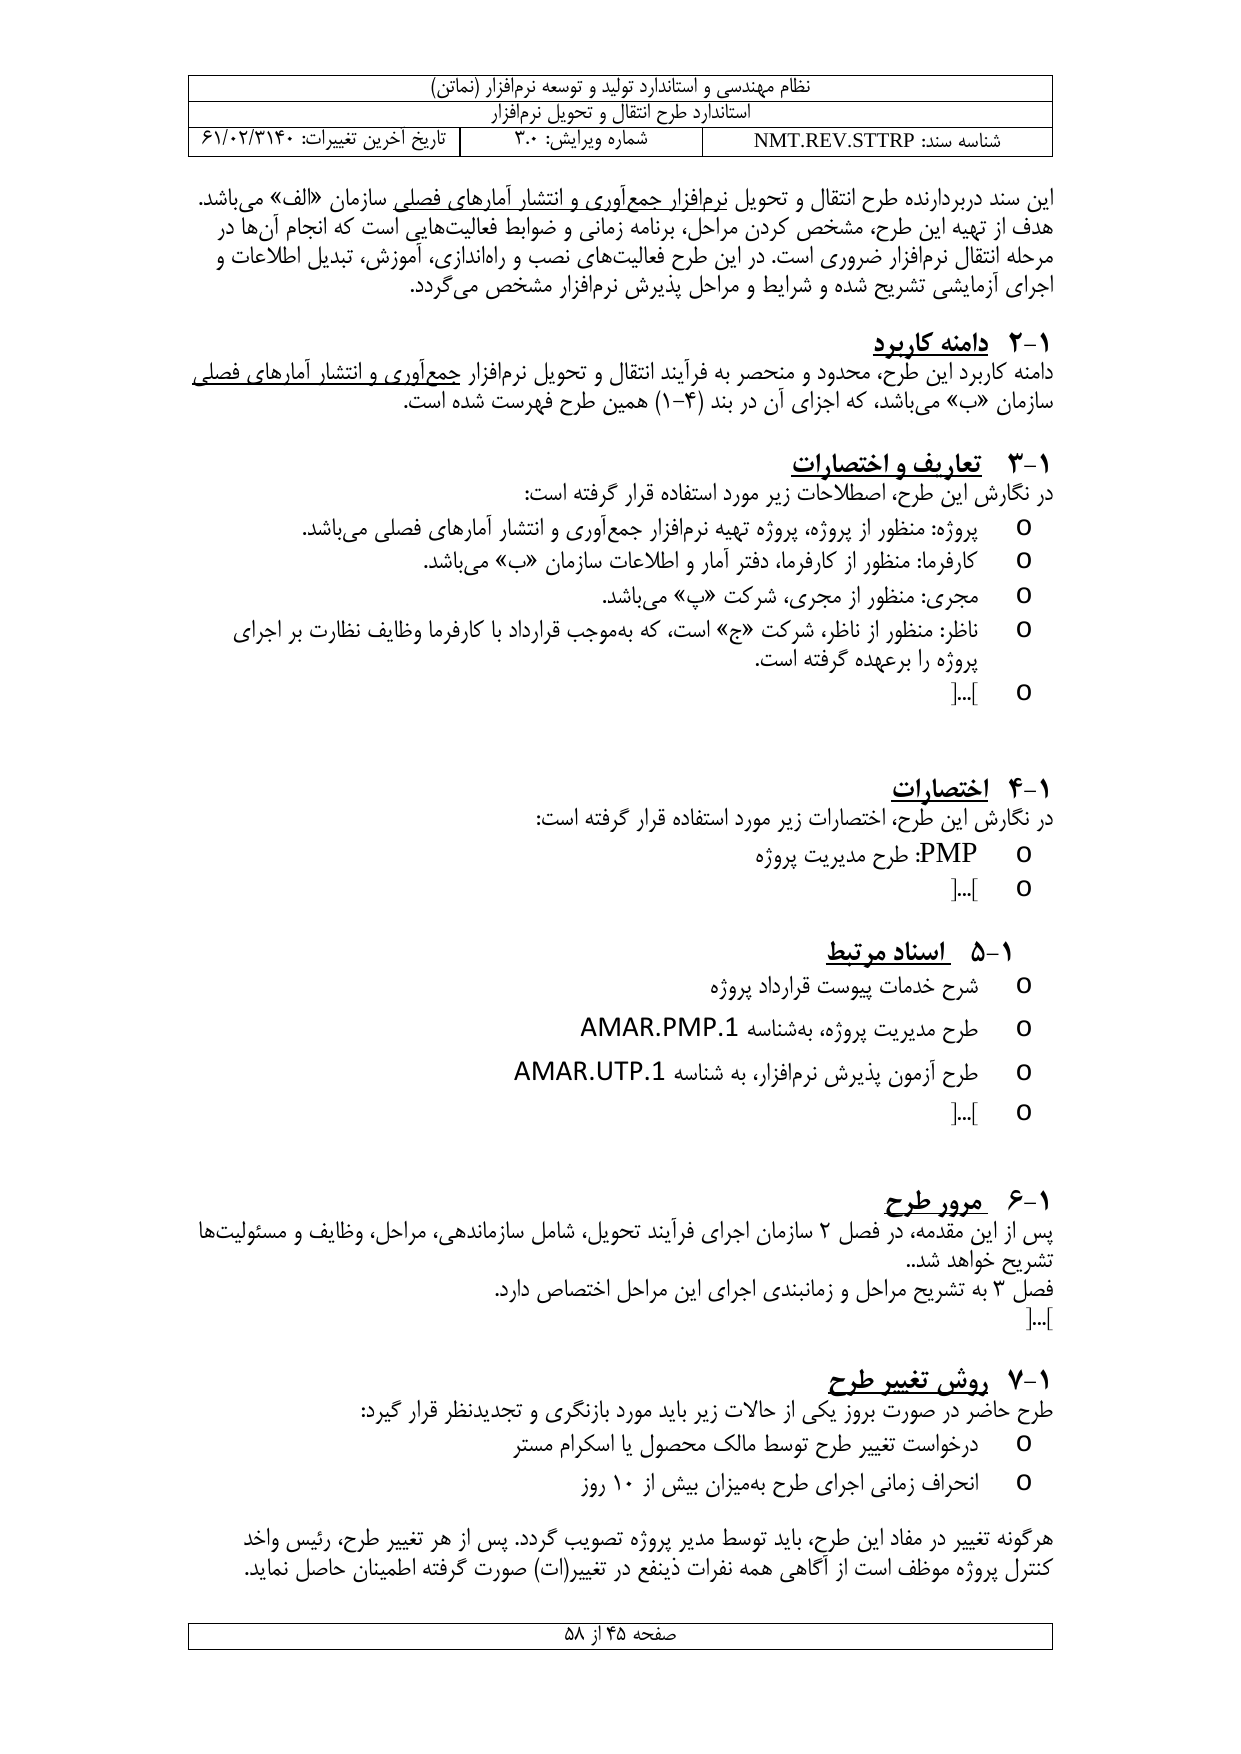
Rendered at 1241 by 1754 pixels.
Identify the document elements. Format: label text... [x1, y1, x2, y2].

text 3-1 تعاريف و اختصارات [187, 452, 1053, 481]
text فصل 3 به تشريح مراحل و زمانبندي اجراي اين مراحل اختصاص دارد. [187, 1277, 1053, 1306]
text در نگارش اين طرح، اختصارات زير مورد استفاده قرار گرفته است: [187, 806, 1053, 836]
list كارفرما: منظور از كارفرما، دفتر آمار و اطلاعات سازمان «ب» مي‌باشد. [187, 545, 1015, 579]
list طرح مديريت پروژه، به‌شناسه AMAR.PMP.1 [187, 1008, 1015, 1047]
text اين سند دربردارنده طرح انتقال و تحويل نرم‌افزار جمع‌آوري و انتشار آمارهاي فصلي سازمان «الف» مي‌باشد. هدف از تهيه اين طرح، مشخص كردن مراحل، برنامه زماني و ضوابط فعاليت‌هايي است كه انجام آن‌ها در مرحله انتقال نرم‌افزار ضروري است. در اين طرح فعاليت‌هاي نصب و راه‌اندازي، آموزش، تبديل اطلاعات و اجراي آزمايشي تشريح شده و شرايط و مراحل پذيرش نرم‌افزار مشخص مي‌گردد. [187, 186, 1053, 302]
text ]...[ [187, 1306, 1053, 1335]
text 2-1 دامنه كاربرد [187, 331, 1053, 360]
list PMP: طرح مديريت پروژه [187, 836, 1015, 873]
list پروژه: منظور از پروژه، پروژه تهيه نرم‌افزار جمع‌آوري و انتشار آمارهاي فصلي مي‌باشد. [187, 511, 1015, 545]
text 7-1 روش تغيير طرح [187, 1369, 1053, 1398]
list انحراف زماني اجراي طرح به‌ميزان بيش از 10 روز [187, 1466, 1015, 1501]
text 5-1 اسناد مرتبط [187, 940, 1015, 969]
list ]...[ [187, 1096, 1015, 1130]
text طرح حاضر در صورت بروز يكي از حالات زير بايد مورد بازنگري و تجديدنظر قرار گيرد: [187, 1398, 1053, 1427]
text در نگارش اين طرح، اصطلاحات زير مورد استفاده قرار گرفته است: [187, 481, 1053, 511]
list شرح خدمات پيوست قرارداد پروژه [187, 969, 1015, 1003]
text دامنه كاربرد اين طرح، محدود و منحصر به فرآيند انتقال و تحويل نرم‌افزار جمع‌آوري و انتشار آمارهاي فصلي سازمان «ب» مي‌باشد، كه اجزاي آن در بند (4-1) همين طرح فهرست شده است. [187, 360, 1053, 419]
list مجری: منظور از مجری، شركت «پ» مي‌باشد. [187, 579, 1015, 613]
text پس از اين مقدمه، در فصل 2 سازمان اجراي فرآيند تحويل، شامل سازماندهي، مراحل، وظايف و مسئوليت‌ها تشريح خواهد شد.. [187, 1219, 1053, 1277]
list طرح آزمون پذيرش نرم‌افزار، به شناسه AMAR.UTP.1 [187, 1052, 1015, 1090]
list ناظر: منظور از ناظر، شركت «ج» است، كه به‌موجب قرارداد با كارفرما وظايف نظارت بر اجراي پروژه را برعهده گرفته است. [187, 613, 1015, 676]
list درخواست تغيير طرح توسط مالک محصول یا اسکرام مستر [187, 1427, 1015, 1461]
text هرگونه تغيير در مفاد اين طرح، بايد توسط مدير پروژه تصويب گردد. پس از هر تغيير طرح، رئیس واخد کنترل پروژه موظف است از آگاهي همه نفرات ذينفع در تغيير(ات) صورت گرفته اطمينان حاصل نمايد. [187, 1526, 1053, 1585]
list ]...[ [187, 676, 1015, 710]
text 6-1 مرور طرح [187, 1189, 1053, 1219]
text 4-1 اختصارات [187, 777, 1053, 806]
list ]...[ [187, 873, 1015, 907]
